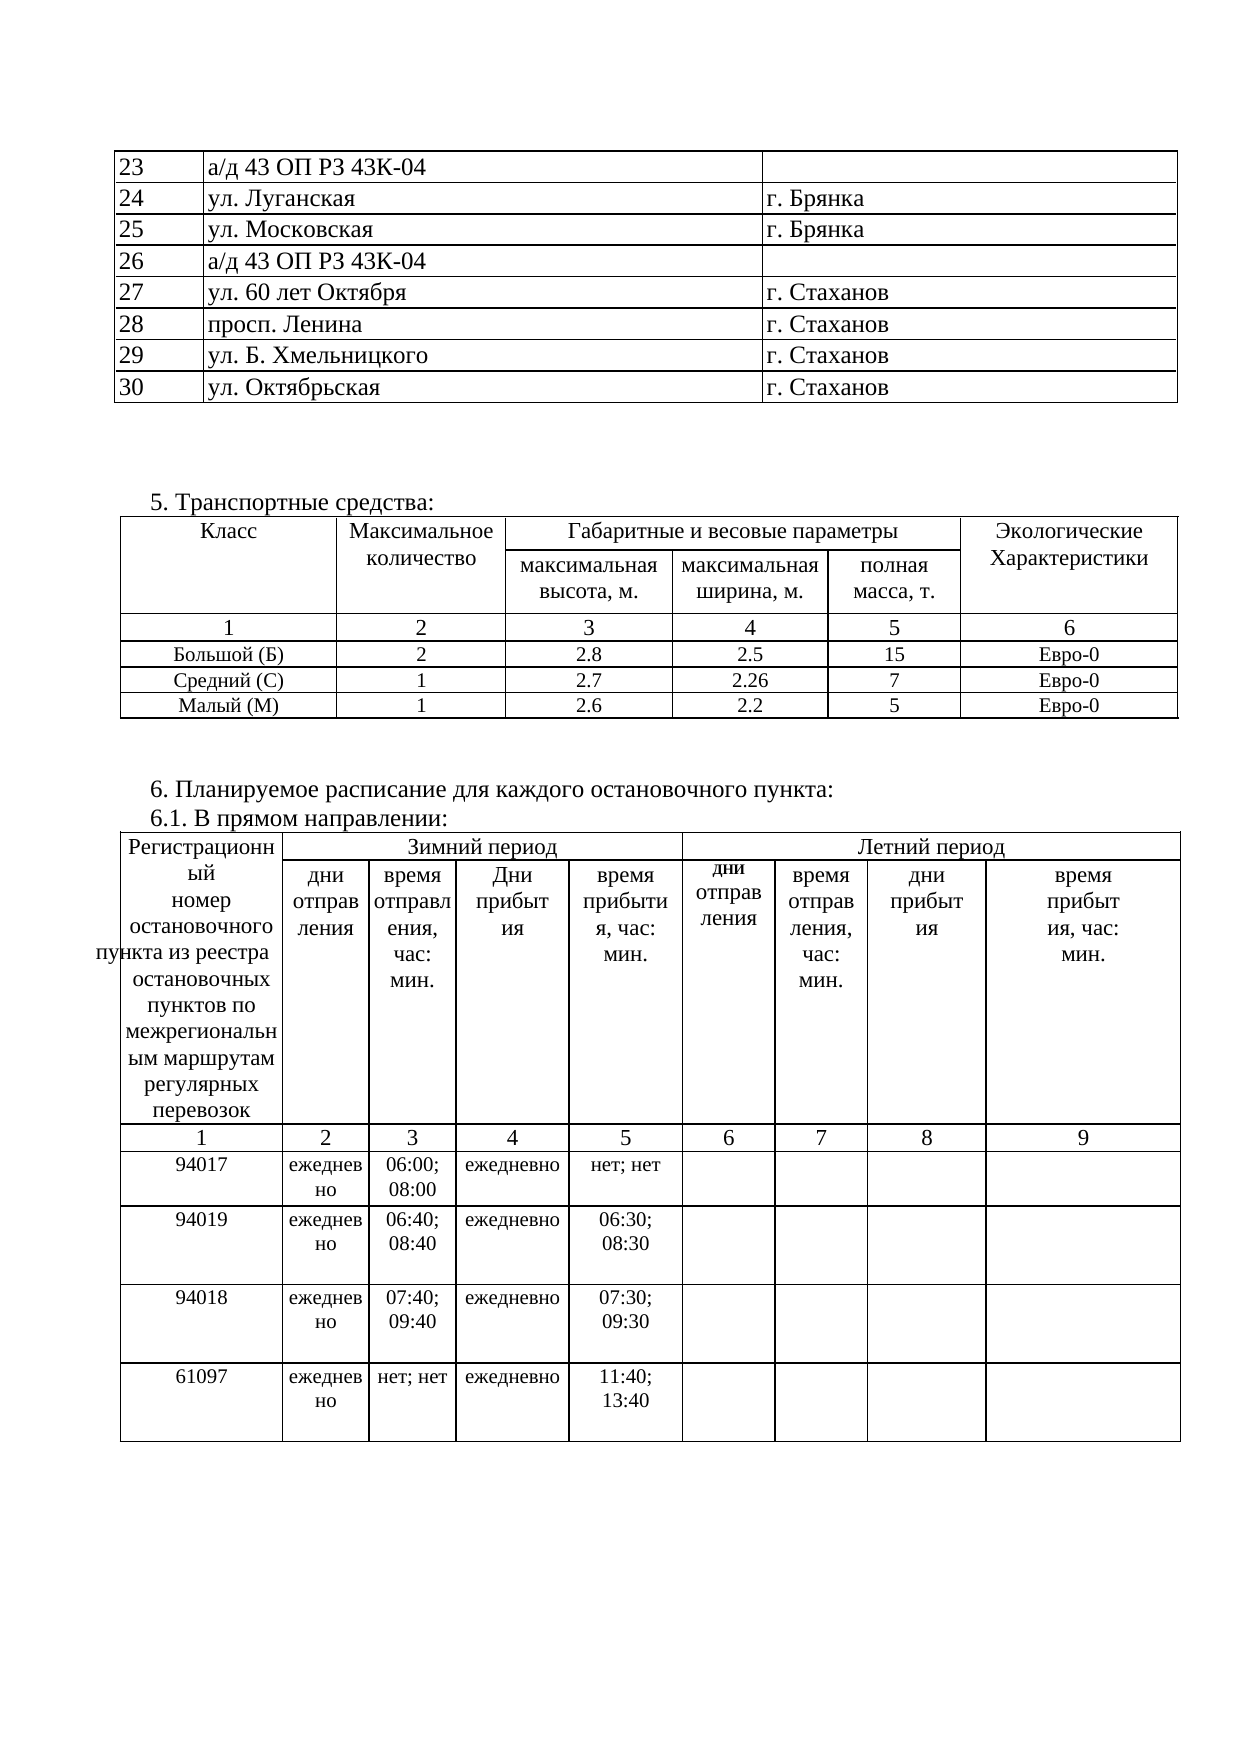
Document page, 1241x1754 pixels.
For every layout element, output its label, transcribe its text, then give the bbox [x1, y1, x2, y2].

table_cell 11:40; 13:40 [570, 1364, 682, 1441]
table_cell 5 [829, 693, 960, 717]
table_cell 06:30; 08:30 [570, 1207, 682, 1284]
table_cell Дни прибыт ия [457, 861, 568, 1123]
table_cell 3 [506, 614, 672, 640]
table_cell [763, 152, 1177, 181]
table_cell 2.5 [673, 642, 827, 666]
table_cell ул. Луганская [204, 183, 762, 213]
table_header Габаритные и весовые параметры [506, 517, 960, 549]
table_cell дни отправ ления [283, 861, 368, 1123]
table_cell ежедневно [457, 1207, 568, 1284]
table_cell Евро-0 [961, 693, 1177, 717]
table_cell дни прибыт ия [868, 861, 985, 1123]
table_cell время прибыти я, час: мин. [570, 861, 682, 1123]
table_cell 2.7 [506, 668, 672, 692]
table_cell Евро-0 [961, 642, 1177, 666]
table_cell 2.8 [506, 642, 672, 666]
table_cell г. Стаханов [763, 276, 1177, 307]
table_cell [987, 1285, 1180, 1362]
table_cell ДНИ отправ ления [683, 861, 774, 1123]
table_cell 29 [115, 340, 203, 370]
table_cell полная масса, т. [829, 551, 960, 612]
table_cell [776, 1285, 867, 1362]
table_cell г. Стаханов [763, 307, 1177, 339]
table_header Экологические Характеристики [961, 517, 1177, 612]
table_cell [868, 1364, 985, 1441]
table_cell ул. Б. Хмельницкого [204, 340, 762, 370]
table_cell 15 [829, 642, 960, 666]
table_cell 8 [868, 1125, 985, 1151]
table_cell время отправл ения, час: мин. [370, 861, 455, 1123]
table_cell [763, 244, 1177, 276]
table_cell ежедневно [283, 1364, 368, 1441]
table_cell 2 [337, 642, 505, 666]
table_cell 06:40; 08:40 [370, 1207, 455, 1284]
table_cell 5 [829, 614, 960, 640]
table_cell 94018 [121, 1285, 282, 1362]
table_cell 25 [115, 214, 203, 244]
table_cell нет; нет [570, 1152, 682, 1205]
table_cell ежедневно [457, 1152, 568, 1205]
table_cell просп. Ленина [204, 309, 762, 339]
table_cell 7 [829, 668, 960, 692]
table_cell 6 [961, 614, 1177, 640]
table_cell [987, 1207, 1180, 1284]
table_cell [868, 1207, 985, 1284]
table_header Максимальное количество [337, 517, 505, 612]
table_cell 94017 [121, 1152, 282, 1205]
table_cell 61097 [121, 1364, 282, 1441]
table_cell 1 [121, 614, 336, 640]
table_cell 2.6 [506, 693, 672, 717]
table_cell 4 [673, 614, 827, 640]
text 6. Планируемое расписание для каждого остановочного пункта: [150, 774, 1090, 803]
table_cell максимальная высота, м. [506, 551, 672, 612]
table_cell 3 [370, 1125, 455, 1151]
table_cell ул. Октябрьская [204, 372, 762, 402]
text 6.1. В прямом направлении: [150, 803, 1090, 831]
table_cell 06:00; 08:00 [370, 1152, 455, 1205]
table_cell [776, 1152, 867, 1205]
table_cell 7 [776, 1125, 867, 1151]
text 5. Транспортные средства: [150, 487, 1090, 516]
table_cell [683, 1364, 774, 1441]
table_cell 5 [570, 1125, 682, 1151]
table_cell г. Брянка [763, 181, 1177, 213]
table_cell 2.2 [673, 693, 827, 717]
table_cell 1 [121, 1125, 282, 1151]
table_cell 94019 [121, 1207, 282, 1284]
table_cell 4 [457, 1125, 568, 1151]
table_cell ул. Московская [204, 215, 762, 244]
table_cell 9 [987, 1125, 1180, 1151]
table_cell Большой (Б) [121, 642, 336, 666]
table_cell г. Стаханов [763, 339, 1177, 370]
table_cell ежедневно [283, 1152, 368, 1205]
table_header Зимний период [283, 833, 682, 859]
table_cell [868, 1285, 985, 1362]
table_cell время отправ ления, час: мин. [776, 861, 867, 1123]
table_cell нет; нет [370, 1364, 455, 1441]
table_header Летний период [683, 833, 1180, 859]
table_cell [868, 1152, 985, 1205]
table_cell ежедневно [457, 1285, 568, 1362]
table_cell 23 [115, 152, 203, 181]
table_cell [683, 1207, 774, 1284]
table_cell 2.26 [673, 668, 827, 692]
table_cell [683, 1285, 774, 1362]
table_cell максимальная ширина, м. [673, 551, 827, 612]
table_cell 07:40; 09:40 [370, 1285, 455, 1362]
table_cell Средний (С) [121, 668, 336, 692]
table_cell 27 [115, 277, 203, 307]
table_cell [987, 1364, 1180, 1441]
table_cell 24 [115, 183, 203, 213]
table_cell время прибыт ия, час: мин. [987, 861, 1180, 1123]
table_header Класс [121, 517, 336, 612]
table_cell ежедневно [283, 1207, 368, 1284]
table_cell [776, 1364, 867, 1441]
table_cell 6 [683, 1125, 774, 1151]
table_cell ежедневно [283, 1285, 368, 1362]
table_cell [683, 1152, 774, 1205]
table_header Регистрационный номер остановочного пункта из реестра остановочных пунктов по межрегиональным маршрутам регулярных перевозок [121, 833, 282, 1123]
table_cell 1 [337, 668, 505, 692]
table_cell ежедневно [457, 1364, 568, 1441]
table_cell 30 [115, 371, 203, 402]
table_cell ул. 60 лет Октября [204, 277, 762, 307]
table_cell [776, 1207, 867, 1284]
table_cell 1 [337, 693, 505, 717]
table_cell 2 [283, 1125, 368, 1151]
table_cell 26 [115, 245, 203, 276]
table_cell Малый (М) [121, 693, 336, 717]
table_cell г. Брянка [763, 213, 1177, 244]
table_cell 28 [115, 308, 203, 339]
table_cell 2 [337, 614, 505, 640]
table_cell а/д 43 ОП РЗ 43К-04 [204, 152, 762, 181]
table_cell Евро-0 [961, 668, 1177, 692]
table_cell а/д 43 ОП РЗ 43К-04 [204, 246, 762, 276]
table_cell [987, 1152, 1180, 1205]
table_cell г. Стаханов [763, 370, 1177, 402]
table_cell 07:30; 09:30 [570, 1285, 682, 1362]
